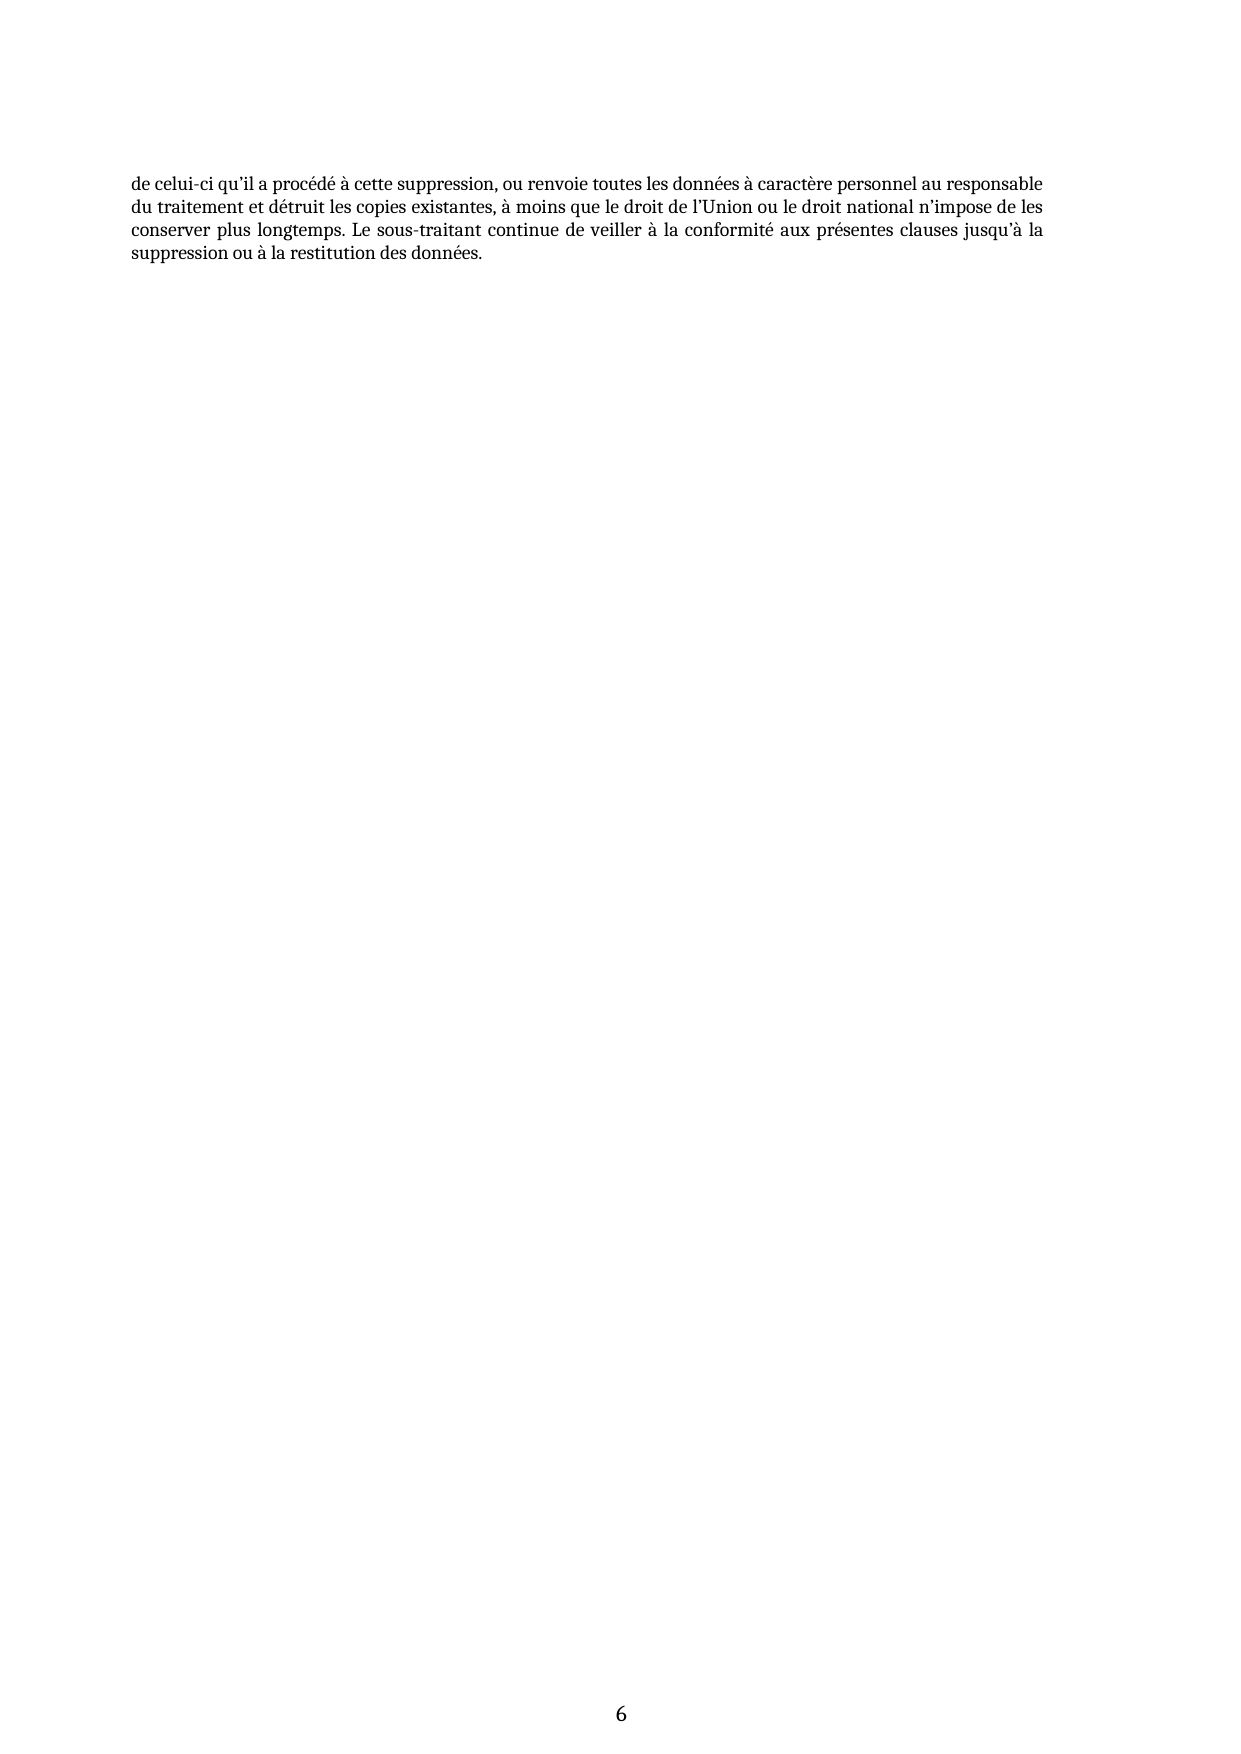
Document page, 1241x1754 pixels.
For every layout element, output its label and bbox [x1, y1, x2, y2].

text [131, 173, 1046, 264]
